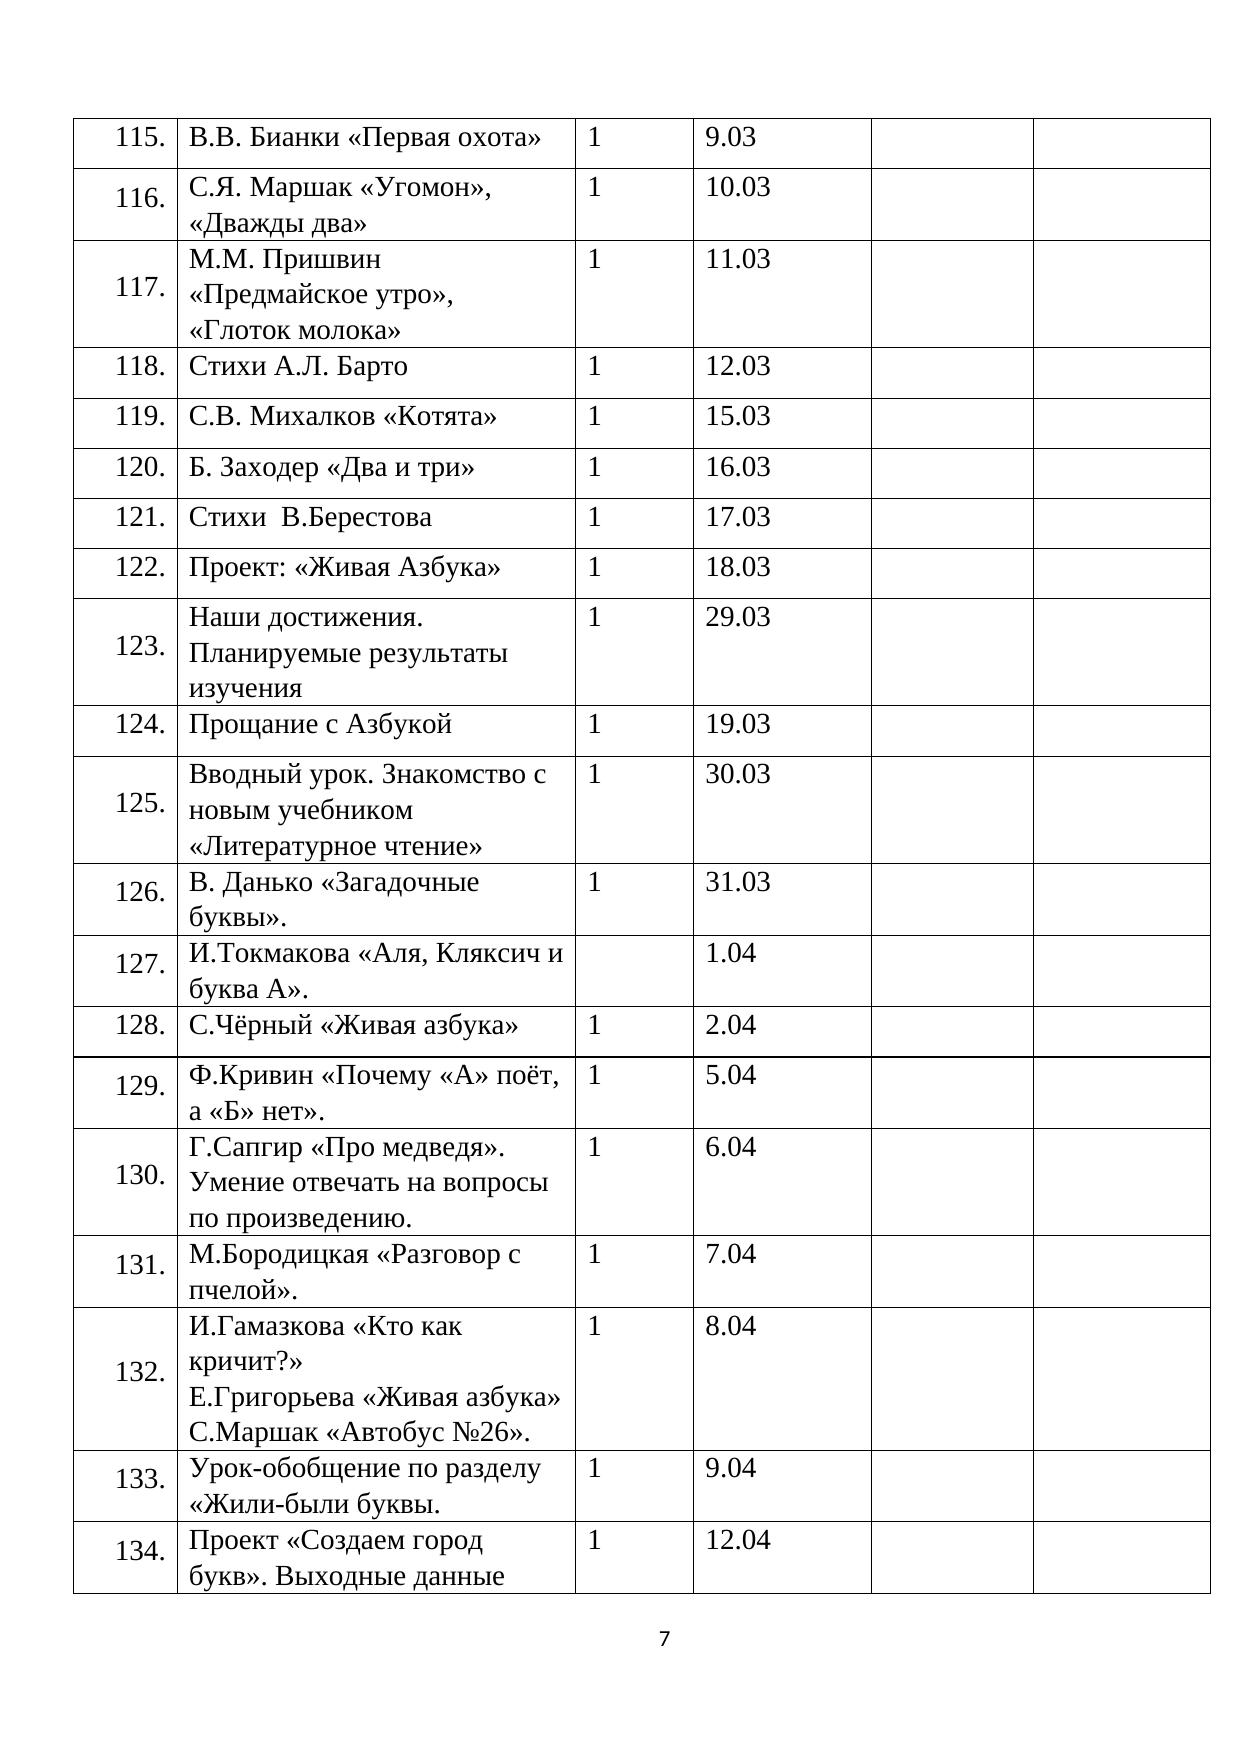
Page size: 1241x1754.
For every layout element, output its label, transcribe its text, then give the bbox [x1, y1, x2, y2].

table_cell [872, 169, 1033, 240]
table_cell [1034, 1308, 1210, 1449]
table_cell [1034, 1007, 1210, 1056]
table_cell [872, 549, 1033, 598]
table_cell [872, 599, 1033, 705]
table_cell [74, 864, 177, 934]
table_cell [74, 241, 177, 347]
table_cell Наши достижения. Планируемые результаты изучения [178, 599, 575, 705]
table_cell [1034, 706, 1210, 756]
table_cell Урок-обобщение по разделу «Жили-были буквы. [178, 1451, 575, 1521]
table_cell И.Гамазкова «Кто как кричит?» Е.Григорьева «Живая азбука» С.Маршак «Автобус №26». [178, 1308, 575, 1449]
table_cell Стихи А.Л. Барто [178, 348, 575, 397]
table_cell [872, 1129, 1033, 1235]
table_cell [872, 119, 1033, 168]
table_cell Вводный урок. Знакомство с новым учебником «Литературное чтение» [178, 757, 575, 863]
table_cell [74, 757, 177, 863]
table_cell [74, 1522, 177, 1593]
table_cell 17.03 [694, 499, 871, 548]
table_cell 12.04 [694, 1522, 871, 1593]
table_cell 1 [576, 864, 693, 934]
table_cell Г.Сапгир «Про медведя». Умение отвечать на вопросы по произведению. [178, 1129, 575, 1235]
table_cell С.Я. Маршак «Угомон», «Дважды два» [178, 169, 575, 240]
table_cell 1 [576, 169, 693, 240]
table_cell 1 [576, 449, 693, 498]
table_cell [872, 449, 1033, 498]
table_cell 15.03 [694, 399, 871, 448]
table_cell [1034, 119, 1210, 168]
table_cell 1 [576, 1451, 693, 1521]
table_cell [872, 1308, 1033, 1449]
table_cell 10.03 [694, 169, 871, 240]
table_cell [1034, 936, 1210, 1006]
table_cell 1 [576, 599, 693, 705]
table_cell Стихи В.Берестова [178, 499, 575, 548]
table_cell В.В. Бианки «Первая охота» [178, 119, 575, 168]
table_cell 1 [576, 499, 693, 548]
table_cell [1034, 599, 1210, 705]
table_cell [1034, 1058, 1210, 1128]
table_cell [74, 499, 177, 548]
table_cell [1034, 241, 1210, 347]
table_cell [872, 1236, 1033, 1307]
table_cell 2.04 [694, 1007, 871, 1056]
table_cell [1034, 1129, 1210, 1235]
table_cell [872, 241, 1033, 347]
table_cell 1 [576, 706, 693, 756]
table_cell [74, 1007, 177, 1056]
table_cell [1034, 169, 1210, 240]
table_cell [1034, 499, 1210, 548]
table_cell 7.04 [694, 1236, 871, 1307]
table_cell [872, 348, 1033, 397]
table_cell 1 [576, 399, 693, 448]
table_cell Б. Заходер «Два и три» [178, 449, 575, 498]
table_cell И.Токмакова «Аля, Кляксич и буква А». [178, 936, 575, 1006]
table_cell 30.03 [694, 757, 871, 863]
table_cell 1 [576, 348, 693, 397]
table_cell 1 [576, 549, 693, 598]
table_cell М.Бородицкая «Разговор с пчелой». [178, 1236, 575, 1307]
table_cell 11.03 [694, 241, 871, 347]
table_cell Ф.Кривин «Почему «А» поёт, а «Б» нет». [178, 1058, 575, 1128]
table_cell [74, 1451, 177, 1521]
table_cell [74, 169, 177, 240]
table_cell Прощание с Азбукой [178, 706, 575, 756]
table_cell 31.03 [694, 864, 871, 934]
table_cell [74, 449, 177, 498]
table_cell [872, 864, 1033, 934]
table_cell С.Чёрный «Живая азбука» [178, 1007, 575, 1056]
table_cell 1 [576, 241, 693, 347]
table_cell 1 [576, 119, 693, 168]
table_cell [74, 348, 177, 397]
table_cell 1 [576, 757, 693, 863]
table_cell Проект: «Живая Азбука» [178, 549, 575, 598]
table_cell [1034, 757, 1210, 863]
table_cell 1.04 [694, 936, 871, 1006]
table_cell [74, 936, 177, 1006]
table_cell [1034, 1236, 1210, 1307]
table_cell 9.04 [694, 1451, 871, 1521]
table_cell С.В. Михалков «Котята» [178, 399, 575, 448]
table_cell 12.03 [694, 348, 871, 397]
table_cell 6.04 [694, 1129, 871, 1235]
table_cell [1034, 399, 1210, 448]
table_cell [74, 706, 177, 756]
table_cell 8.04 [694, 1308, 871, 1449]
table_cell [74, 549, 177, 598]
table_cell 1 [576, 1007, 693, 1056]
table_cell 18.03 [694, 549, 871, 598]
table_cell [74, 119, 177, 168]
table_cell 1 [576, 1236, 693, 1307]
table_cell [872, 499, 1033, 548]
table_cell [872, 1522, 1033, 1593]
table_cell [74, 1129, 177, 1235]
table_cell Проект «Создаем город букв». Выходные данные [178, 1522, 575, 1593]
table_cell [872, 399, 1033, 448]
table_cell [872, 936, 1033, 1006]
table_cell [1034, 1522, 1210, 1593]
table_cell В. Данько «Загадочные буквы». [178, 864, 575, 934]
table_cell [1034, 1451, 1210, 1521]
table_cell [74, 1308, 177, 1449]
table_cell [1034, 348, 1210, 397]
table_cell [74, 1236, 177, 1307]
table_cell [74, 1058, 177, 1128]
table_cell М.М. Пришвин «Предмайское утро», «Глоток молока» [178, 241, 575, 347]
table_cell 29.03 [694, 599, 871, 705]
table_cell 19.03 [694, 706, 871, 756]
table_cell [872, 1451, 1033, 1521]
table_cell [872, 1007, 1033, 1056]
table_cell 9.03 [694, 119, 871, 168]
table_cell [1034, 549, 1210, 598]
table_cell [1034, 449, 1210, 498]
table_cell [872, 757, 1033, 863]
table_cell 16.03 [694, 449, 871, 498]
table_cell [1034, 864, 1210, 934]
table_cell [576, 936, 693, 1006]
table_cell 1 [576, 1129, 693, 1235]
table_cell 1 [576, 1058, 693, 1128]
table_cell 1 [576, 1522, 693, 1593]
table_cell [872, 706, 1033, 756]
table_cell [74, 599, 177, 705]
table_cell [74, 399, 177, 448]
table_cell 5.04 [694, 1058, 871, 1128]
table_cell [872, 1058, 1033, 1128]
table_cell 1 [576, 1308, 693, 1449]
